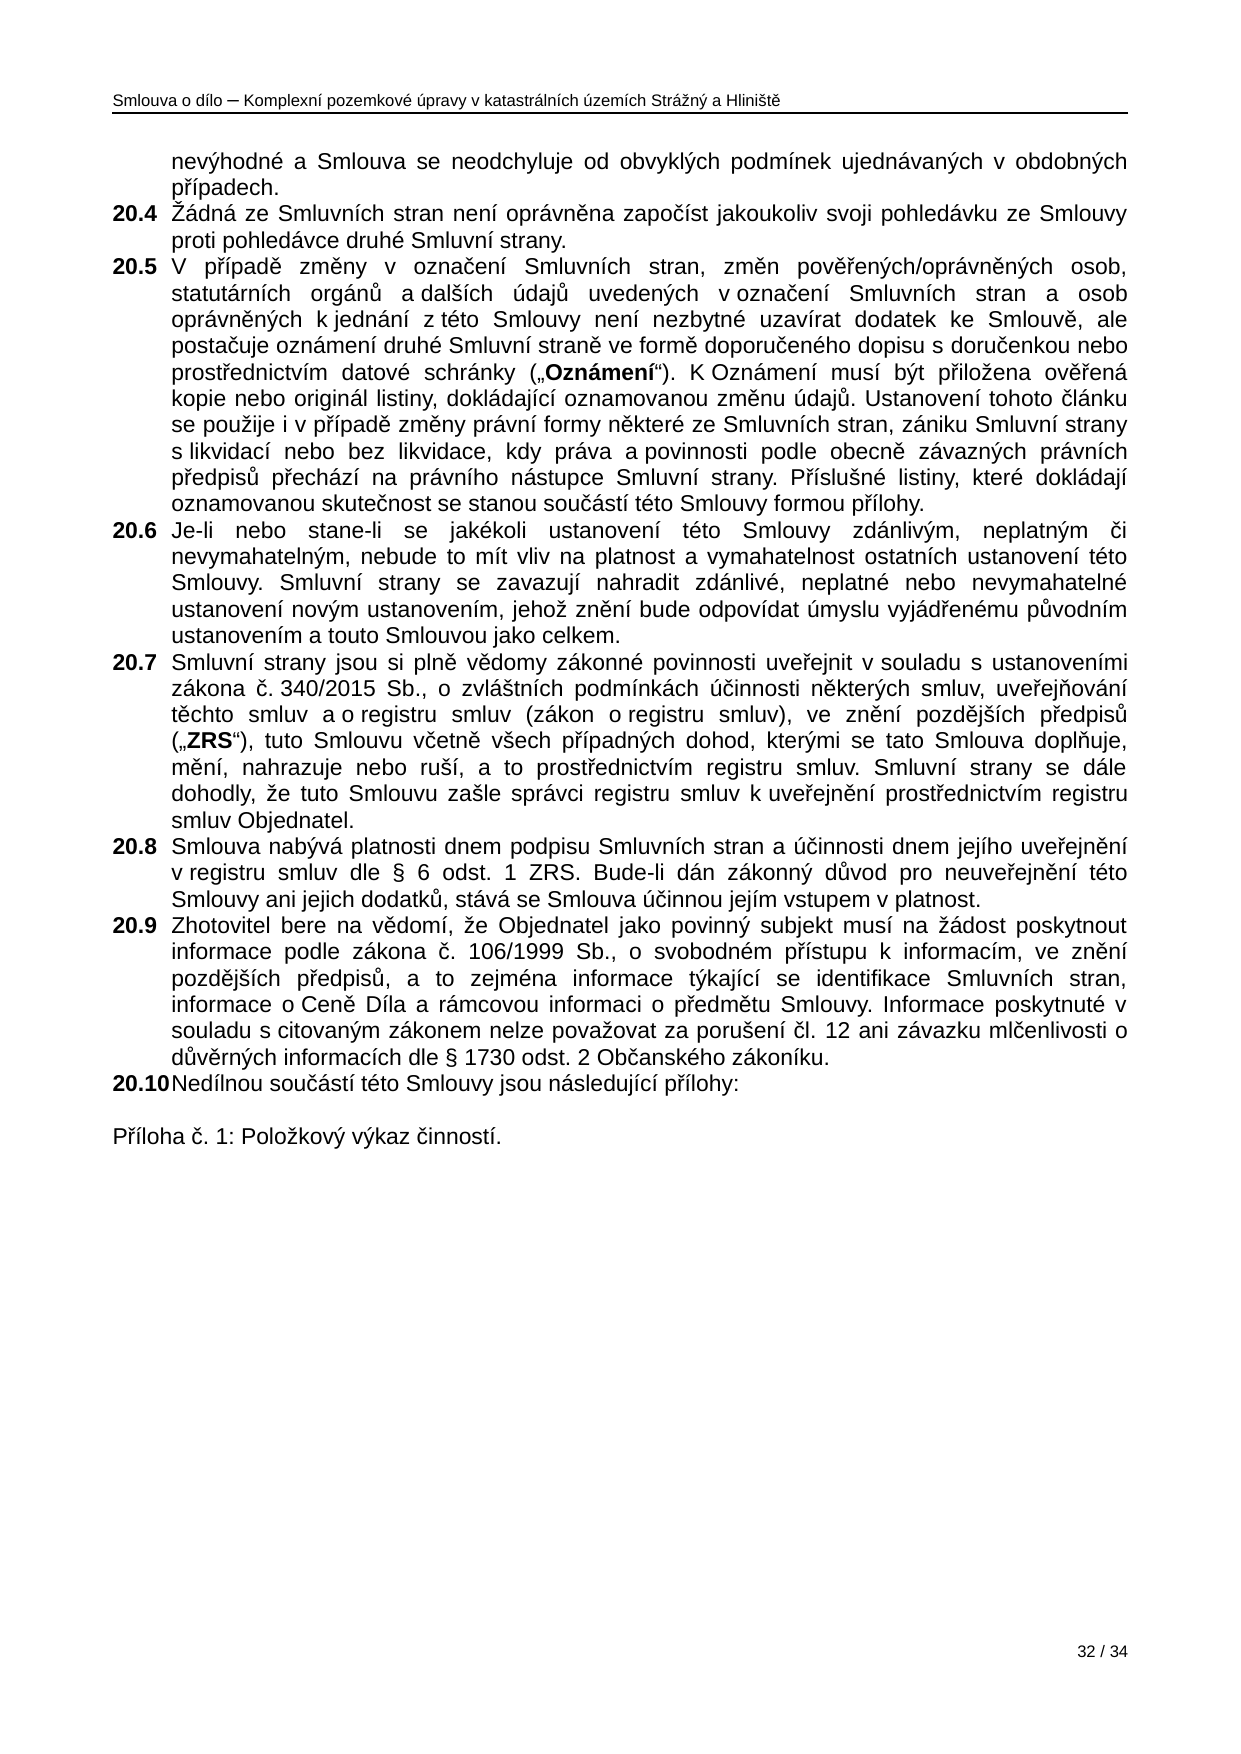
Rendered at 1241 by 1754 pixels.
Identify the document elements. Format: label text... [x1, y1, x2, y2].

text Smlouva nabývá platnosti dnem podpisu Smluvních stran a účinnosti dnem jejího uveřejnění v registru smluv dle § 6 odst. 1 ZRS. Bude-li dán zákonný důvod pro neuveřejnění této Smlouvy ani jejich dodatků, stává se Smlouva účinnou jejím vstupem v platnost. [112, 833, 1128, 912]
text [112, 148, 1128, 200]
text Je-li nebo stane-li se jakékoli ustanovení této Smlouvy zdánlivým, neplatným či nevymahatelným, nebude to mít vliv na platnost a vymahatelnost ostatních ustanovení této Smlouvy. Smluvní strany se zavazují nahradit zdánlivé, neplatné nebo nevymahatelné ustanovení novým ustanovením, jehož znění bude odpovídat úmyslu vyjádřenému původním ustanovením a touto Smlouvou jako celkem. [112, 517, 1128, 648]
text Zhotovitel bere na vědomí, že Objednatel jako povinný subjekt musí na žádost poskytnout informace podle zákona č. 106/1999 Sb., o svobodném přístupu k informacím, ve znění pozdějších předpisů, a to zejména informace týkající se identifikace Smluvních stran, informace o Ceně Díla a rámcovou informaci o předmětu Smlouvy. Informace poskytnuté v souladu s citovaným zákonem nelze považovat za porušení čl. 12 ani závazku mlčenlivosti o důvěrných informacích dle § 1730 odst. 2 Občanského zákoníku. [112, 912, 1128, 1070]
text Žádná ze Smluvních stran není oprávněna započíst jakoukoliv svoji pohledávku ze Smlouvy proti pohledávce druhé Smluvní strany. [112, 200, 1128, 253]
text Příloha č. 1: Položkový výkaz činností. [112, 1123, 1128, 1149]
text V případě změny v označení Smluvních stran, změn pověřených/oprávněných osob, statutárních orgánů a dalších údajů uvedených v označení Smluvních stran a osob oprávněných k jednání z této Smlouvy není nezbytné uzavírat dodatek ke Smlouvě, ale postačuje oznámení druhé Smluvní straně ve formě doporučeného dopisu s doručenkou nebo prostřednictvím datové schránky („Oznámení“). K Oznámení musí být přiložena ověřená kopie nebo originál listiny, dokládající oznamovanou změnu údajů. Ustanovení tohoto článku se použije i v případě změny právní formy některé ze Smluvních stran, zániku Smluvní strany s likvidací nebo bez likvidace, kdy práva a povinnosti podle obecně závazných právních předpisů přechází na právního nástupce Smluvní strany. Příslušné listiny, které dokládají oznamovanou skutečnost se stanou součástí této Smlouvy formou přílohy. [112, 253, 1128, 517]
text Nedílnou součástí této Smlouvy jsou následující přílohy: [112, 1070, 1128, 1096]
text Smluvní strany jsou si plně vědomy zákonné povinnosti uveřejnit v souladu s ustanoveními zákona č. 340/2015 Sb., o zvláštních podmínkách účinnosti některých smluv, uveřejňování těchto smluv a o registru smluv (zákon o registru smluv), ve znění pozdějších předpisů („ZRS“), tuto Smlouvu včetně všech případných dohod, kterými se tato Smlouva doplňuje, mění, nahrazuje nebo ruší, a to prostřednictvím registru smluv. Smluvní strany se dále dohodly, že tuto Smlouvu zašle správci registru smluv k uveřejnění prostřednictvím registru smluv Objednatel. [112, 648, 1128, 833]
